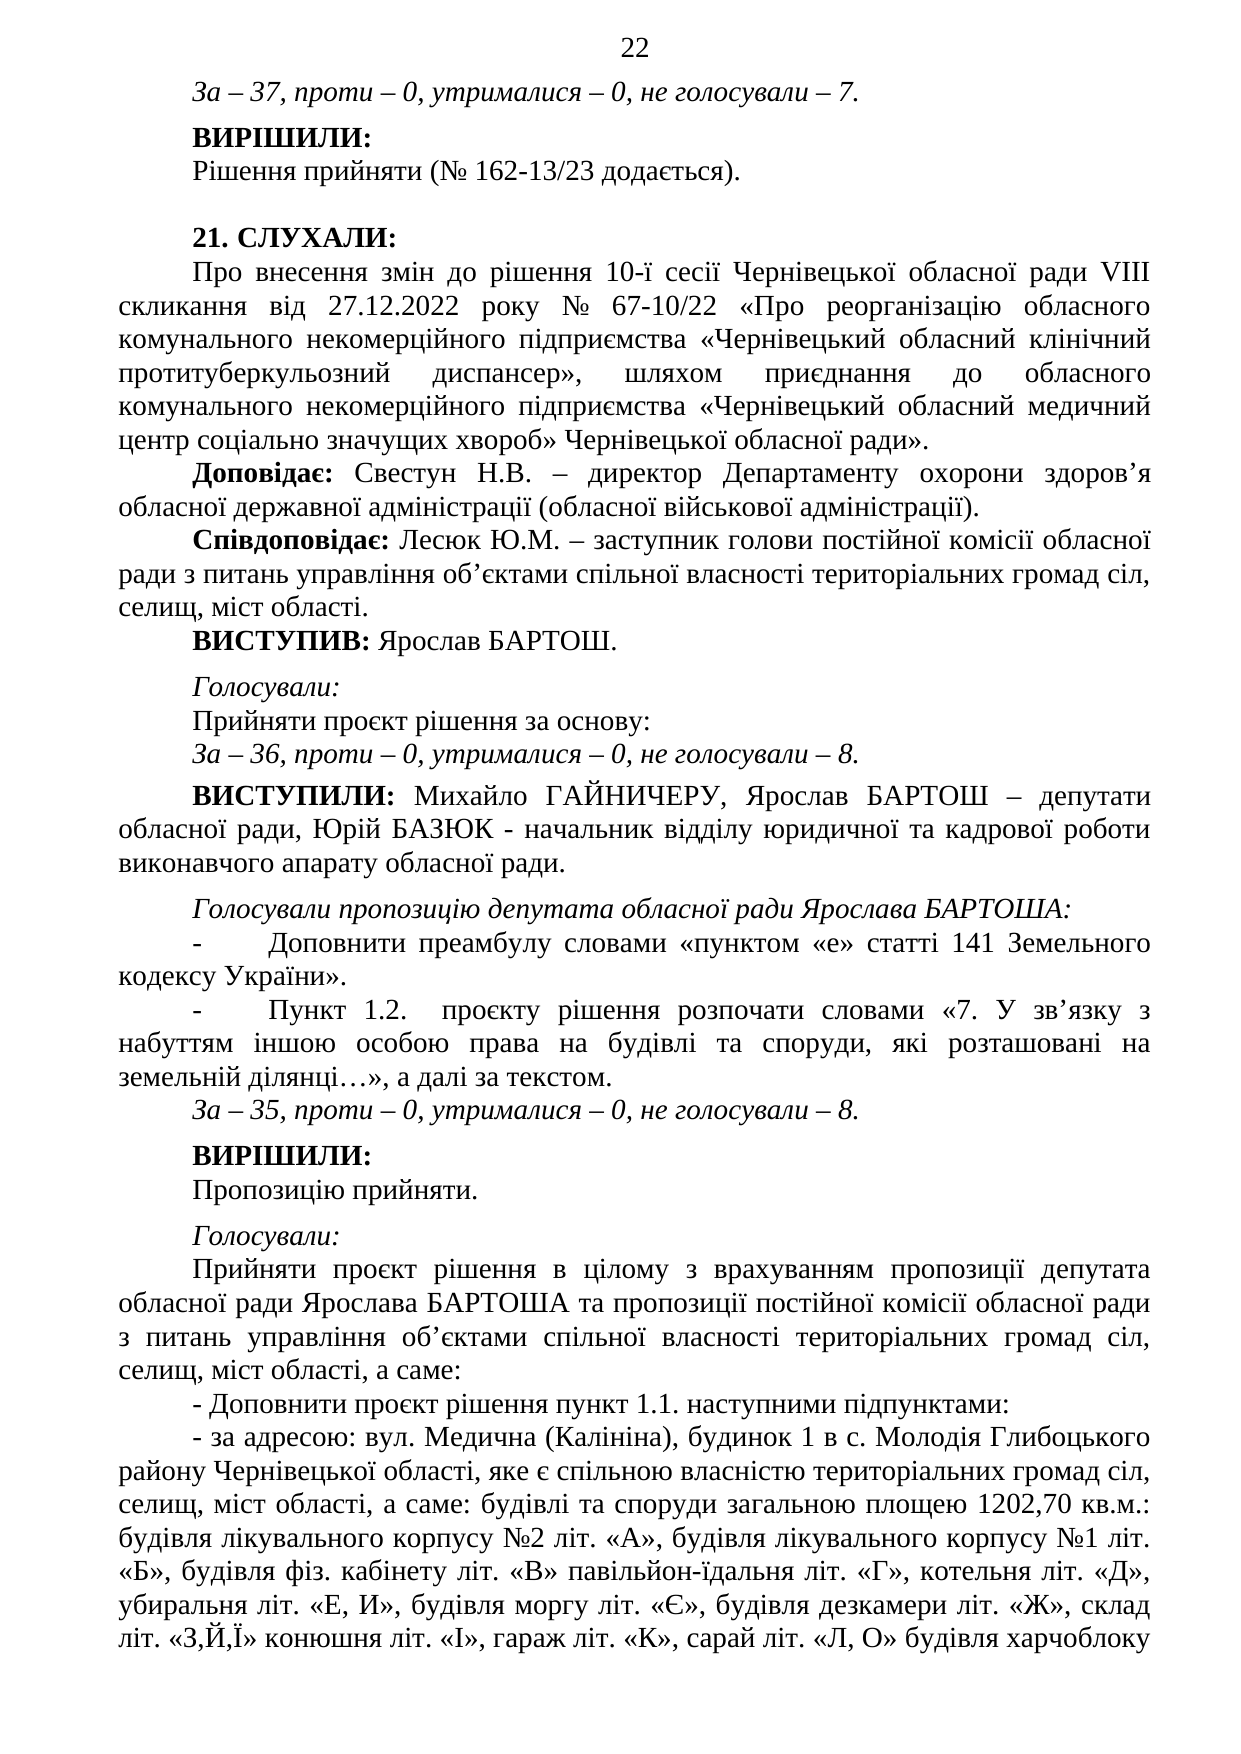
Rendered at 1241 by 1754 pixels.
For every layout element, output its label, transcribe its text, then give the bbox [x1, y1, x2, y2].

list Пункт 1.2. проєкту рішення розпочати словами «7. У зв’язку з набуттям іншою особою права на будівлі та споруди, які розташовані на земельній ділянці…», а далі за текстом. [118, 992, 1152, 1092]
text За – 35, проти – 0, утрималися – 0, не голосували – 8. [118, 1092, 1152, 1126]
text Прийняти проєкт рішення за основу: [118, 703, 1152, 736]
text Рішення прийняти (№ 162-13/23 додається). [118, 153, 1152, 187]
text - Доповнити проєкт рішення пункт 1.1. наступними підпунктами: [118, 1386, 1152, 1419]
list ВИСТУПИЛИ: Михайло ГАЙНИЧЕРУ, Ярослав БАРТОШ – депутати обласної ради, Юрій БАЗЮК - начальник відділу юридичної та кадрової роботи виконавчого апарату обласної ради. [118, 778, 1152, 879]
text Прийняти проєкт рішення в цілому з врахуванням пропозиції депутата обласної ради Ярослава БАРТОША та пропозиції постійної комісії обласної ради з питань управління об’єктами спільної власності територіальних громад сіл, селищ, міст області, а саме: [118, 1252, 1152, 1386]
text Голосували: [118, 669, 1152, 703]
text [118, 1419, 1152, 1654]
text За – 37, проти – 0, утрималися – 0, не голосували – 7. [118, 74, 1152, 107]
text ВИРІШИЛИ: [118, 120, 1152, 153]
list СЛУХАЛИ: [192, 221, 1152, 254]
list Співдоповідає: Лесюк Ю.М. – заступник голови постійної комісії обласної ради з питань управління об’єктами спільної власності територіальних громад сіл, селищ, міст області. [118, 522, 1152, 623]
text За – 36, проти – 0, утрималися – 0, не голосували – 8. [118, 736, 1152, 770]
list Доповідає: Свестун Н.В. – директор Департаменту охорони здоров’я обласної державної адміністрації (обласної військової адміністрації). [118, 455, 1152, 522]
list ВИСТУПИВ: Ярослав БАРТОШ. [118, 623, 1152, 657]
text Голосували пропозицію депутата обласної ради Ярослава БАРТОША: [118, 891, 1152, 925]
text Про внесення змін до рішення 10-ї сесії Чернівецької обласної ради VIІI скликання від 27.12.2022 року № 67-10/22 «Про реорганізацію обласного комунального некомерційного підприємства «Чернівецький обласний клінічний протитуберкульозний диспансер», шляхом приєднання до обласного комунального некомерційного підприємства «Чернівецький обласний медичний центр соціально значущих хвороб» Чернівецької обласної ради». [118, 254, 1152, 455]
text Пропозицію прийняти. [118, 1172, 1152, 1206]
list Доповнити преамбулу словами «пунктом «е» статті 141 Земельного кодексу України». [118, 925, 1152, 992]
text Голосували: [118, 1218, 1152, 1252]
text ВИРІШИЛИ: [118, 1138, 1152, 1172]
